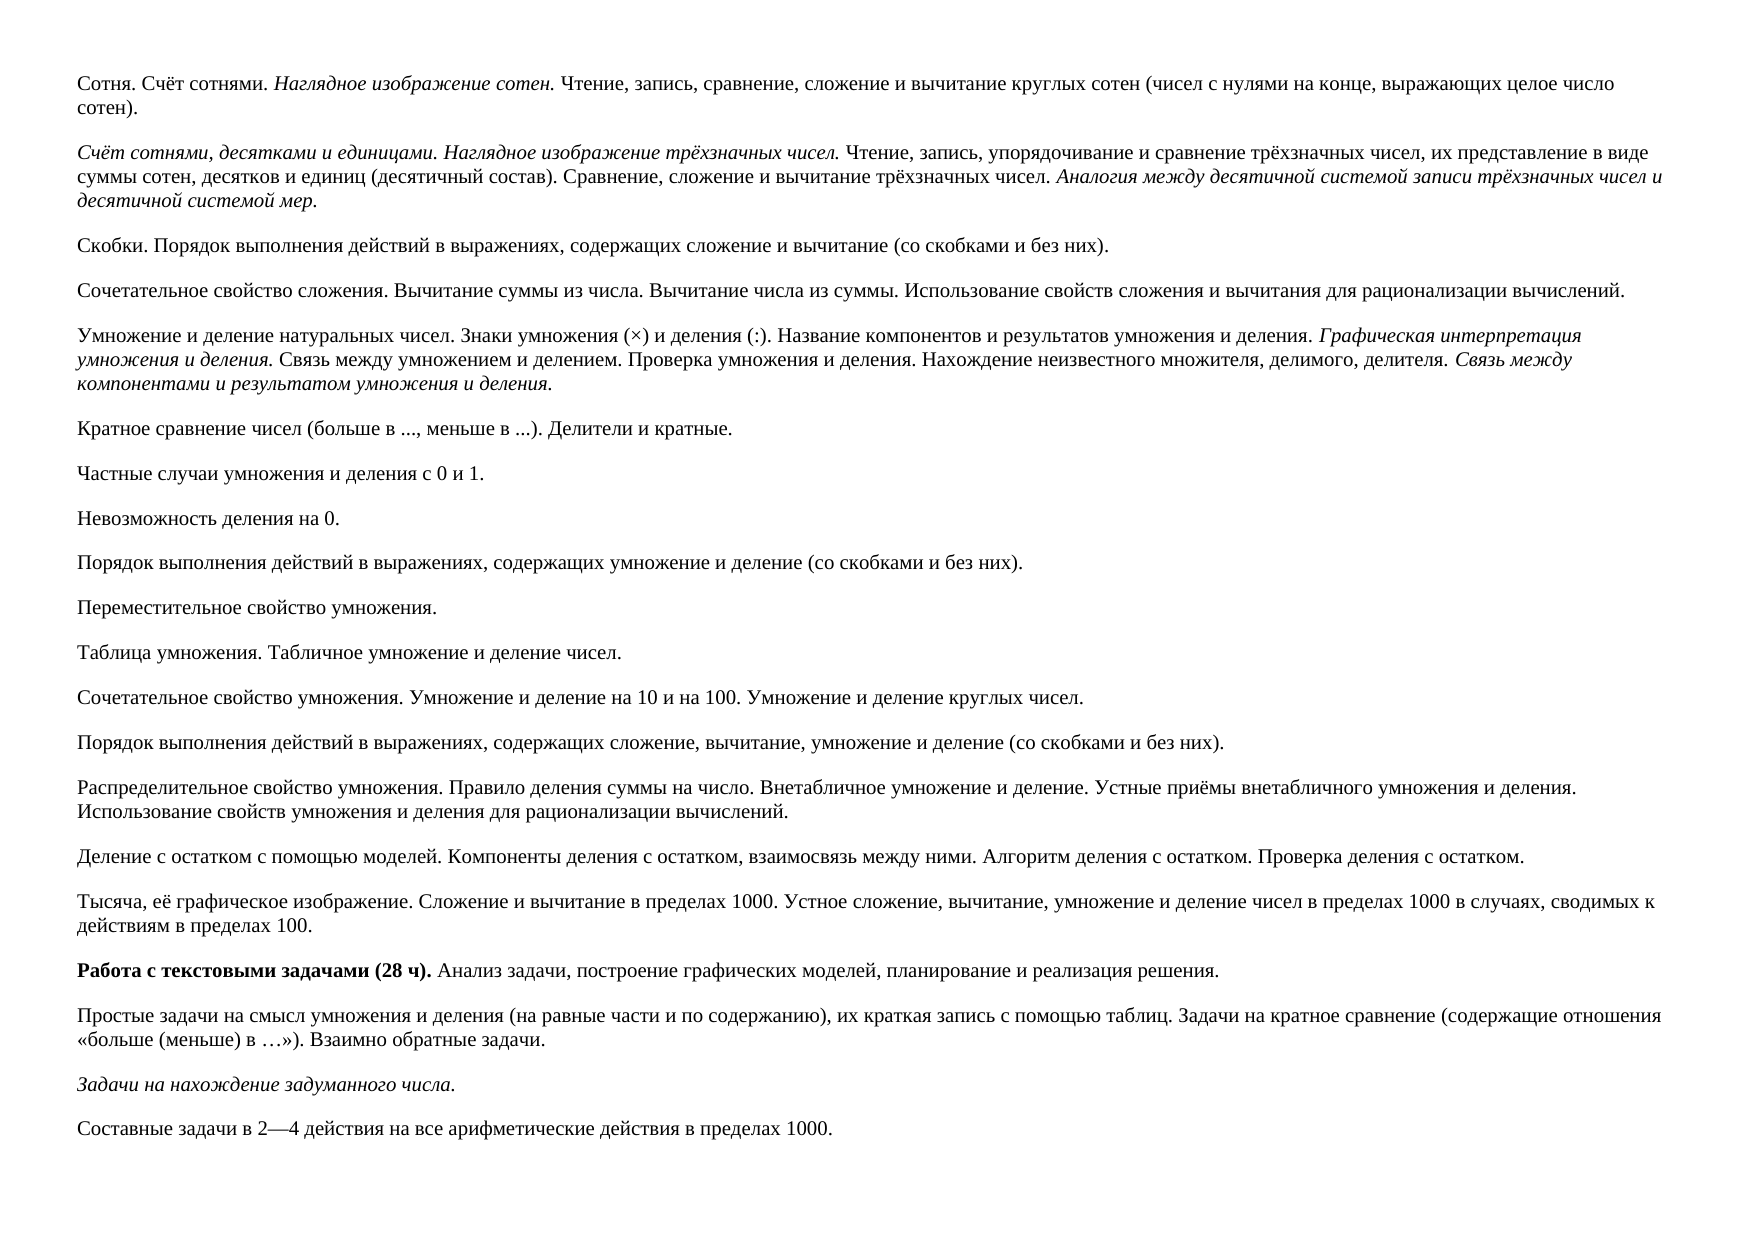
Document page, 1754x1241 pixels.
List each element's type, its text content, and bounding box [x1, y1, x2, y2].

text Порядок выполнения действий в выражениях, содержащих умножение и деление (со скобками и без них). [77, 550, 1677, 574]
text Тысяча, её графическое изображение. Сложение и вычитание в пределах 1000. Устное сложение, вычитание, умножение и деление чисел в пределах 1000 в случаях, сводимых к действиям в пределах 100. [77, 889, 1677, 937]
text Частные случаи умножения и деления с 0 и 1. [77, 461, 1677, 484]
text Составные задачи в 2—4 действия на все арифметические действия в пределах 1000. [77, 1116, 1677, 1140]
text Простые задачи на смысл умножения и деления (на равные части и по содержанию), их краткая запись с помощью таблиц. Задачи на кратное сравнение (содержащие отношения «больше (меньше) в …»). Взаимно обратные задачи. [77, 1002, 1677, 1051]
text Невозможность деления на 0. [77, 505, 1677, 529]
text Счёт сотнями, десятками и единицами. Наглядное изображение трёхзначных чисел. Чтение, запись, упорядочивание и сравнение трёхзначных чисел, их представление в виде суммы сотен, десятков и единиц (десятичный состав). Сравнение, сложение и вычитание трёхзначных чисел. Аналогия между десятичной системой записи трёхзначных чисел и десятичной системой мер. [77, 140, 1677, 212]
text Переместительное свойство умножения. [77, 595, 1677, 619]
text Скобки. Порядок выполнения действий в выражениях, содержащих сложение и вычитание (со скобками и без них). [77, 233, 1677, 257]
text Сотня. Счёт сотнями. Наглядное изображение сотен. Чтение, запись, сравнение, сложение и вычитание круглых сотен (чисел с нулями на конце, выражающих целое число сотен). [77, 71, 1677, 119]
text Умножение и деление натуральных чисел. Знаки умножения (×) и деления (:). Название компонентов и результатов умножения и деления. Графическая интерпретация умножения и деления. Связь между умножением и делением. Проверка умножения и деления. Нахождение неизвестного множителя, делимого, делителя. Связь между компонентами и результатом умножения и деления. [77, 323, 1677, 395]
text Задачи на нахождение задуманного числа. [77, 1071, 1677, 1096]
text Сочетательное свойство умножения. Умножение и деление на 10 и на 100. Умножение и деление круглых чисел. [77, 685, 1677, 709]
text Порядок выполнения действий в выражениях, содержащих сложение, вычитание, умножение и деление (со скобками и без них). [77, 730, 1677, 754]
text Деление с остатком с помощью моделей. Компоненты деления с остатком, взаимосвязь между ними. Алгоритм деления с остатком. Проверка деления с остатком. [77, 844, 1677, 868]
text Сочетательное свойство сложения. Вычитание суммы из числа. Вычитание числа из суммы. Использование свойств сложения и вычитания для рационализации вычислений. [77, 278, 1677, 302]
text Таблица умножения. Табличное умножение и деление чисел. [77, 640, 1677, 664]
text Кратное сравнение чисел (больше в ..., меньше в ...). Делители и кратные. [77, 416, 1677, 440]
text Работа с текстовыми задачами (28 ч). Анализ задачи, построение графических моделей, планирование и реализация решения. [77, 958, 1677, 982]
text Распределительное свойство умножения. Правило деления суммы на число. Внетабличное умножение и деление. Устные приёмы внетабличного умножения и деления. Использование свойств умножения и деления для рационализации вычислений. [77, 775, 1677, 823]
